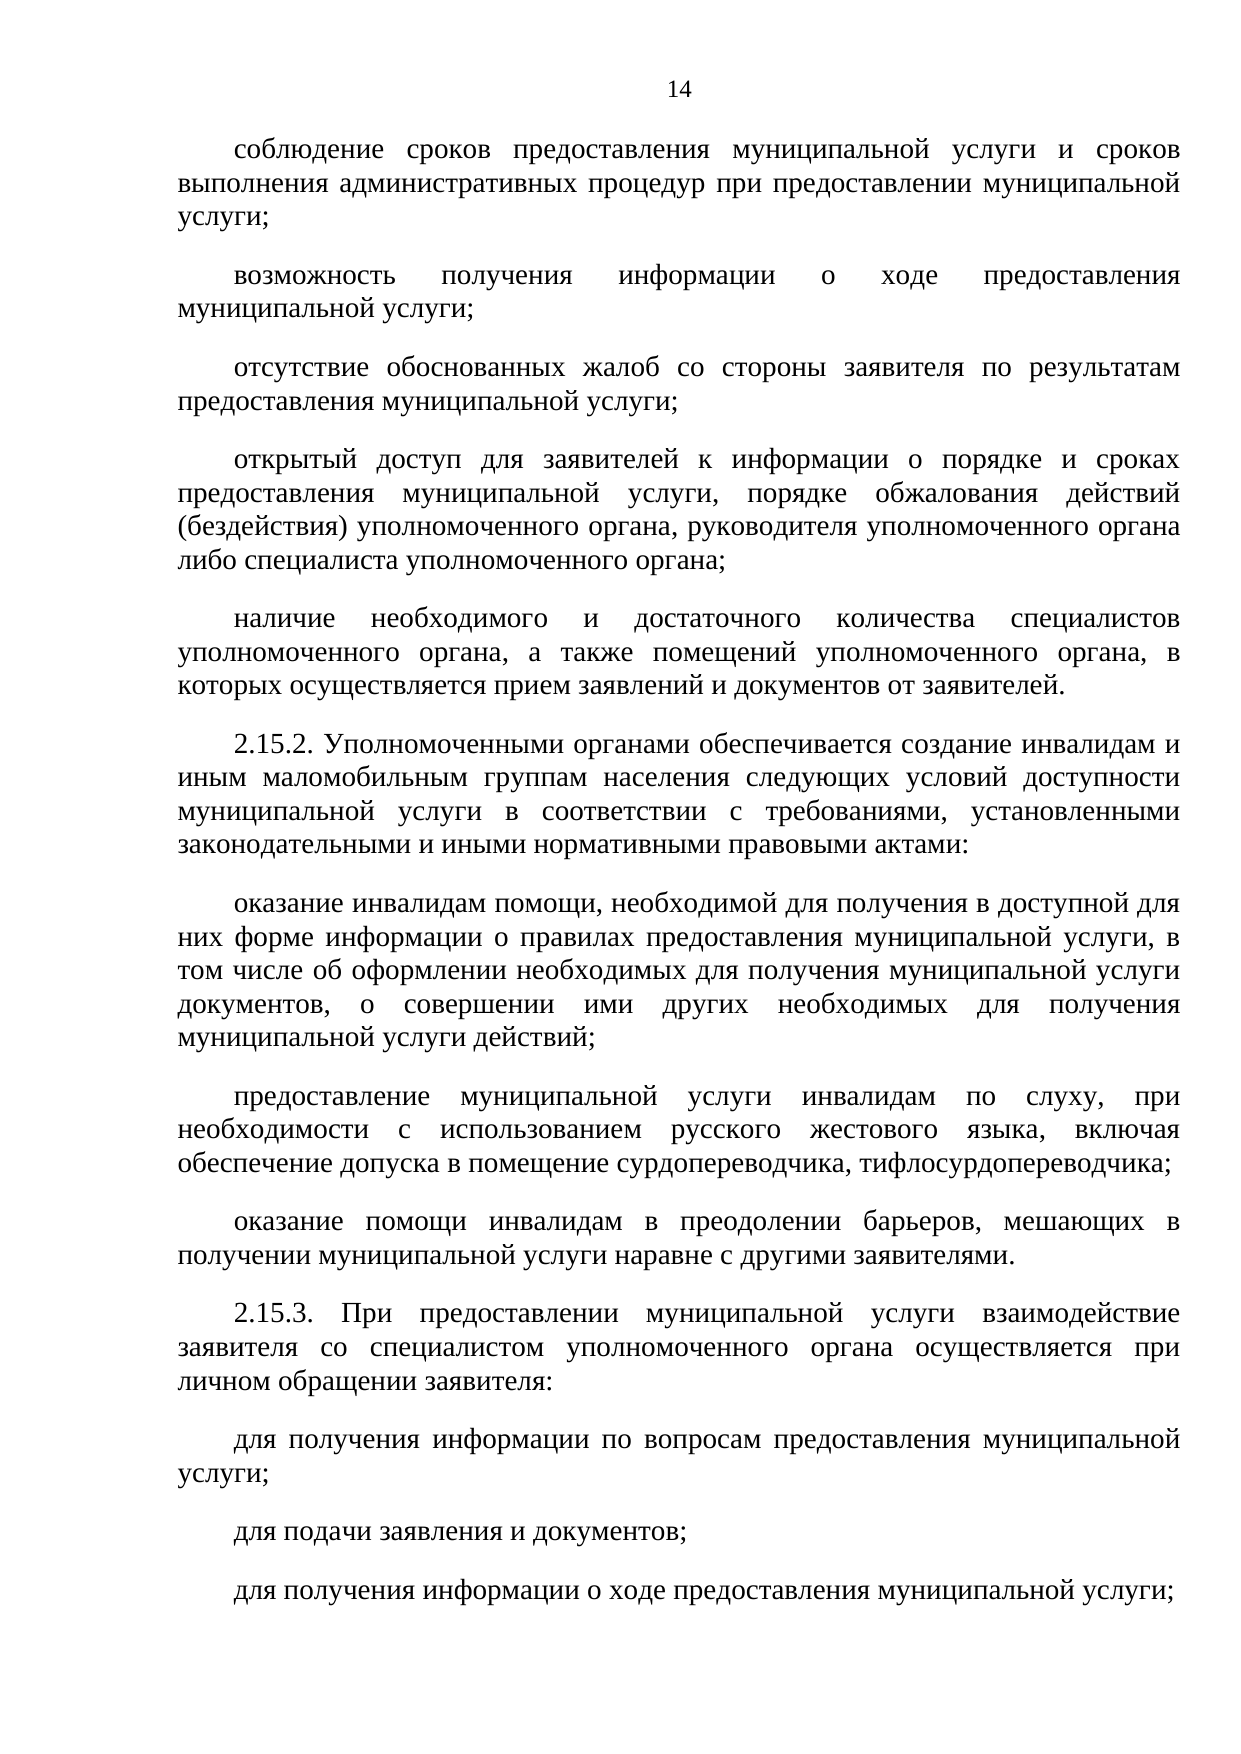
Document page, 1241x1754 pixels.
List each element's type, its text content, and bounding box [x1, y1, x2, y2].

text возможность получения информации о ходе предоставления муниципальной услуги; [177, 257, 1181, 324]
text для получения информации по вопросам предоставления муниципальной услуги; [177, 1421, 1181, 1488]
text оказание помощи инвалидам в преодолении барьеров, мешающих в получении муниципальной услуги наравне с другими заявителями. [177, 1203, 1181, 1271]
text 2.15.3. При предоставлении муниципальной услуги взаимодействие заявителя со специалистом уполномоченного органа осуществляется при личном обращении заявителя: [177, 1296, 1181, 1396]
text для подачи заявления и документов; [177, 1513, 1181, 1547]
text открытый доступ для заявителей к информации о порядке и сроках предоставления муниципальной услуги, порядке обжалования действий (бездействия) уполномоченного органа, руководителя уполномоченного органа либо специалиста уполномоченного органа; [177, 441, 1181, 575]
text для получения информации о ходе предоставления муниципальной услуги; [177, 1572, 1181, 1605]
text отсутствие обоснованных жалоб со стороны заявителя по результатам предоставления муниципальной услуги; [177, 349, 1181, 416]
text 2.15.2. Уполномоченными органами обеспечивается создание инвалидам и иным маломобильным группам населения следующих условий доступности муниципальной услуги в соответствии с требованиями, установленными законодательными и иными нормативными правовыми актами: [177, 726, 1181, 860]
text наличие необходимого и достаточного количества специалистов уполномоченного органа, а также помещений уполномоченного органа, в которых осуществляется прием заявлений и документов от заявителей. [177, 600, 1181, 701]
text соблюдение сроков предоставления муниципальной услуги и сроков выполнения административных процедур при предоставлении муниципальной услуги; [177, 131, 1181, 232]
text оказание инвалидам помощи, необходимой для получения в доступной для них форме информации о правилах предоставления муниципальной услуги, в том числе об оформлении необходимых для получения муниципальной услуги документов, о совершении ими других необходимых для получения муниципальной услуги действий; [177, 885, 1181, 1053]
text предоставление муниципальной услуги инвалидам по слуху, при необходимости с использованием русского жестового языка, включая обеспечение допуска в помещение сурдопереводчика, тифлосурдопереводчика; [177, 1078, 1181, 1178]
